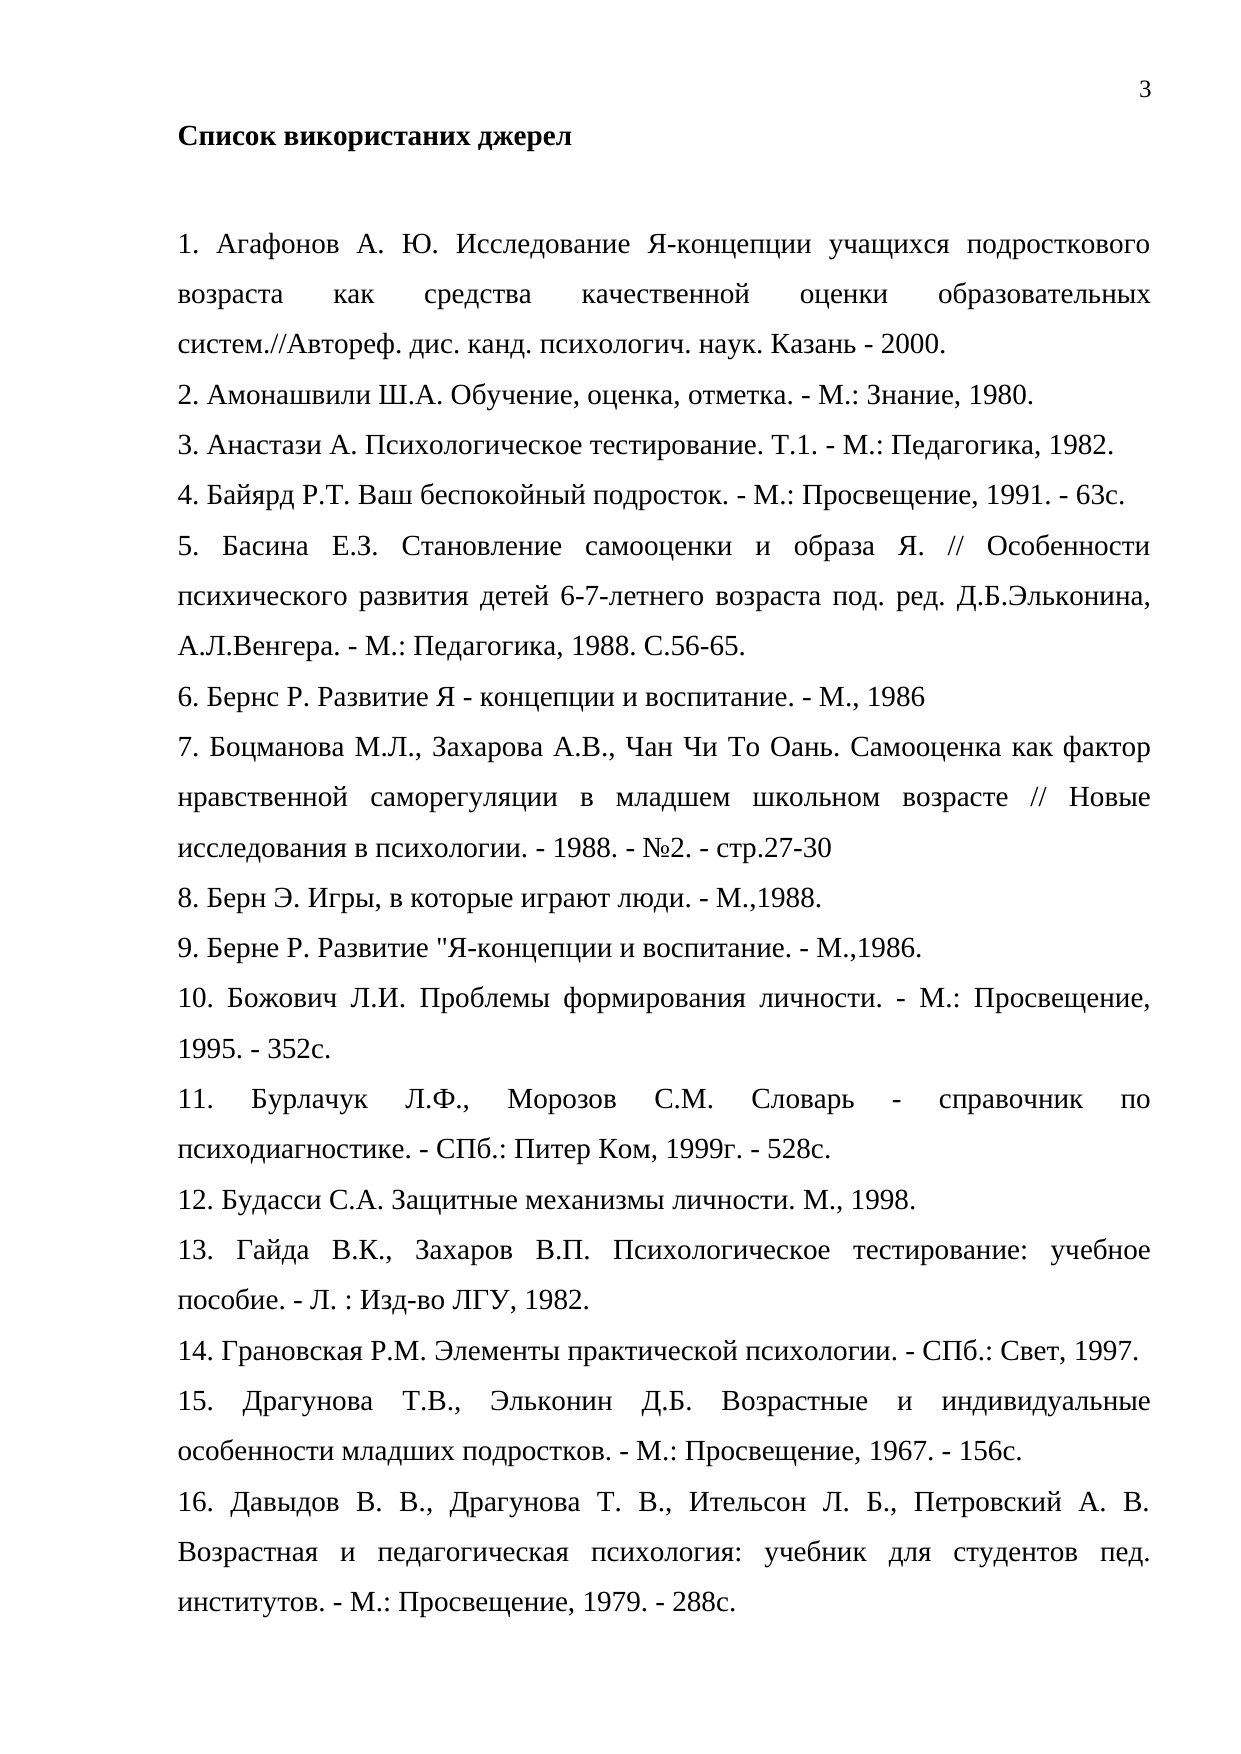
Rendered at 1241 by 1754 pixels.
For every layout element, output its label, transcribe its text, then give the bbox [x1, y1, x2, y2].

text 15. Драгунова Т.В., Эльконин Д.Б. Возрастные и индивидуальные особенности младших подростков. - М.: Просвещение, 1967. - 156с. [177, 1383, 1152, 1467]
text 12. Будасси С.А. Защитные механизмы личности. М., 1998. [177, 1182, 1152, 1215]
text 11. Бурлачук Л.Ф., Морозов С.М. Словарь - справочник по психодиагностике. - СПб.: Питер Ком, 1999г. - 528с. [177, 1081, 1152, 1165]
text 13. Гайда В.К., Захаров В.П. Психологическое тестирование: учебное пособие. - Л. : Изд-во ЛГУ, 1982. [177, 1232, 1152, 1316]
text Список використаних джерел [177, 118, 1152, 152]
text 8. Берн Э. Игры, в которые играют люди. - М.,1988. [177, 880, 1152, 913]
text 9. Берне Р. Развитие "Я-концепции и воспитание. - М.,1986. [177, 930, 1152, 964]
text 6. Бернс Р. Развитие Я - концепции и воспитание. - М., 1986 [177, 679, 1152, 712]
text 14. Грановская Р.М. Элементы практической психологии. - СПб.: Свет, 1997. [177, 1333, 1152, 1366]
text 3. Анастази А. Психологическое тестирование. Т.1. - М.: Педагогика, 1982. [177, 427, 1152, 461]
text 2. Амонашвили Ш.А. Обучение, оценка, отметка. - М.: Знание, 1980. [177, 377, 1152, 410]
text 5. Басина Е.З. Становление самооценки и образа Я. // Особенности психического развития детей 6-7-летнего возраста под. ред. Д.Б.Эльконина, А.Л.Венгера. - М.: Педагогика, 1988. С.56-65. [177, 528, 1152, 662]
text 16. Давыдов В. В., Драгунова Т. В., Ительсон Л. Б., Петровский А. В. Возрастная и педагогическая психология: учебник для студентов пед. институтов. - М.: Просвещение, 1979. - 288с. [177, 1484, 1152, 1618]
text 4. Байярд Р.Т. Ваш беспокойный подросток. - М.: Просвещение, 1991. - 63с. [177, 477, 1152, 511]
text 10. Божович Л.И. Проблемы формирования личности. - М.: Просвещение, 1995. - 352с. [177, 981, 1152, 1064]
text 7. Боцманова М.Л., Захарова А.В., Чан Чи То Оань. Самооценка как фактор нравственной саморегуляции в младшем школьном возрасте // Новые исследования в психологии. - 1988. - №2. - стр.27-30 [177, 729, 1152, 863]
text 1. Агафонов А. Ю. Исследование Я-концепции учащихся подросткового возраста как средства качественной оценки образовательных систем.//Автореф. дис. канд. психологич. наук. Казань - 2000. [177, 226, 1152, 360]
